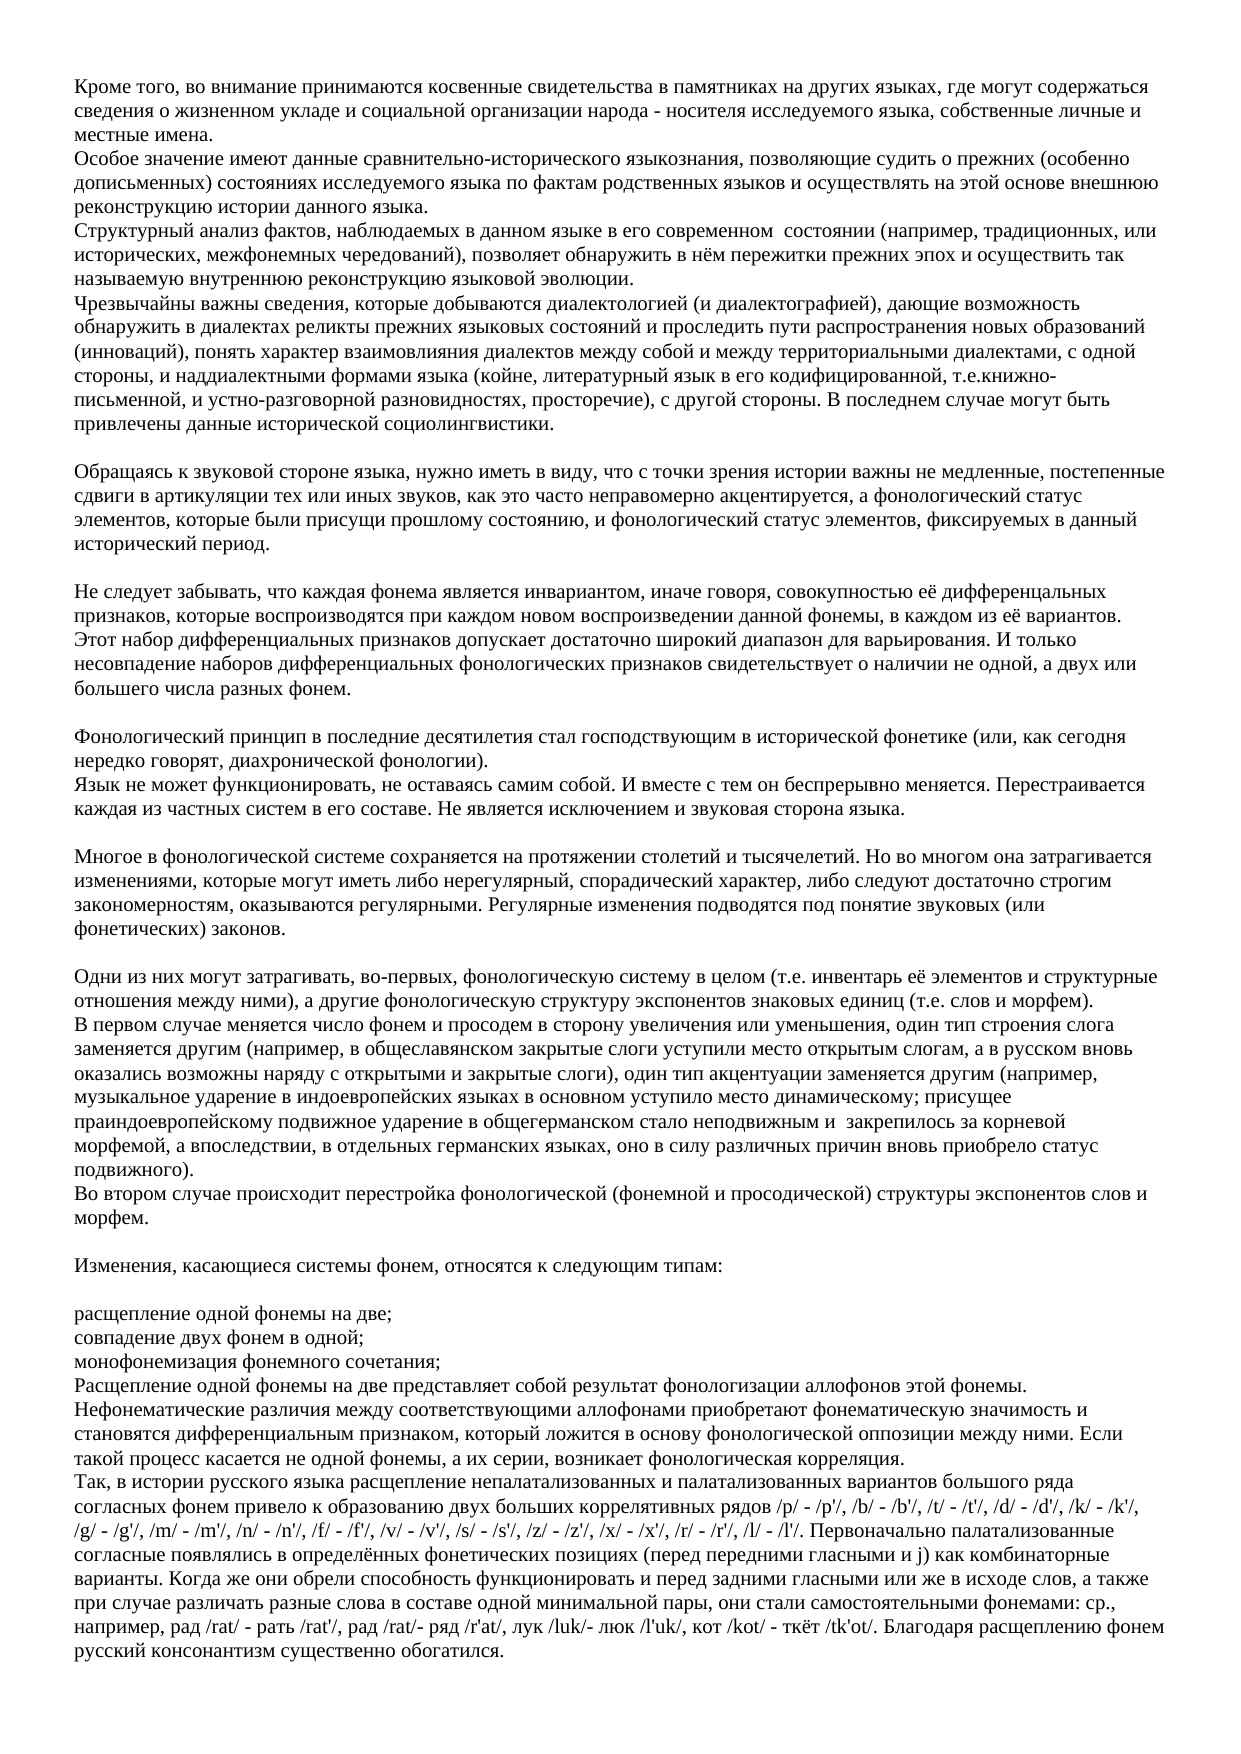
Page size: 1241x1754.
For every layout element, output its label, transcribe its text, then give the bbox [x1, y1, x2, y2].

text Одни из них могут затрагивать, во-первых, фонологическую систему в целом (т.е. инвентарь её элементов и структурные отношения между ними), а другие фонологическую структуру экспонентов знаковых единиц (т.е. слов и морфем). [74, 964, 1167, 1012]
text Особое значение имеют данные сравнительно-исторического языкознания, позволяющие судить о прежних (особенно дописьменных) состояниях исследуемого языка по фактам родственных языков и осуществлять на этой основе внешнюю реконструкцию истории данного языка. [74, 146, 1167, 218]
text расщепление одной фонемы на две; [74, 1301, 1167, 1325]
text Кроме того, во внимание принимаются косвенные свидетельства в памятниках на других языках, где могут содержаться сведения о жизненном укладе и социальной организации народа - носителя исследуемого языка, собственные личные и местные имена. [74, 74, 1167, 146]
text Изменения, касающиеся системы фонем, относятся к следующим типам: [74, 1253, 1167, 1277]
text Не следует забывать, что каждая фонема является инвариантом, иначе говоря, совокупностью её дифференцальных признаков, которые воспроизводятся при каждом новом воспроизведении данной фонемы, в каждом из её вариантов. Этот набор дифференциальных признаков допускает достаточно широкий диапазон для варьирования. И только несовпадение наборов дифференциальных фонологических признаков свидетельствует о наличии не одной, а двух или большего числа разных фонем. [74, 579, 1167, 699]
text Так, в истории русского языка расщепление непалатализованных и палатализованных вариантов большого ряда согласных фонем привело к образованию двух больших коррелятивных рядов /p/ - /p'/, /b/ - /b'/, /t/ - /t'/, /d/ - /d'/, /k/ - /k'/, /g/ - /g'/, /m/ - /m'/, /n/ - /n'/, /f/ - /f'/, /v/ - /v'/, /s/ - /s'/, /z/ - /z'/, /x/ - /x'/, /r/ - /r'/, /l/ - /l'/. Первоначально палатализованные согласные появлялись в определённых фонетических позициях (перед передними гласными и j) как комбинаторные варианты. Когда же они обрели способность функционировать и перед задними гласными или же в исходе слов, а также при случае различать разные слова в составе одной минимальной пары, они стали самостоятельными фонемами: ср., например, рад /rat/ - рать /rat'/, рад /rat/- ряд /r'at/, лук /luk/- люк /l'uk/, кот /kot/ - ткёт /tk'ot/. Благодаря расщеплению фонем русский консонантизм существенно обогатился. [74, 1469, 1167, 1662]
text В первом случае меняется число фонем и просодем в сторону увеличения или уменьшения, один тип строения слога заменяется другим (например, в общеславянском закрытые слоги уступили место открытым слогам, а в русском вновь оказались возможны наряду с открытыми и закрытые слоги), один тип акцентуации заменяется другим (например, музыкальное ударение в индоевропейских языках в основном уступило место динамическому; присущее праиндоевропейскому подвижное ударение в общегерманском стало неподвижным и закрепилось за корневой морфемой, а впоследствии, в отдельных германских языках, оно в силу различных причин вновь приобрело статус подвижного). [74, 1012, 1167, 1181]
text Обращаясь к звуковой стороне языка, нужно иметь в виду, что с точки зрения истории важны не медленные, постепенные сдвиги в артикуляции тех или иных звуков, как это часто неправомерно акцентируется, а фонологический статус элементов, которые были присущи прошлому состоянию, и фонологический статус элементов, фиксируемых в данный исторический период. [74, 459, 1167, 555]
text Многое в фонологической системе сохраняется на протяжении столетий и тысячелетий. Но во многом она затрагивается изменениями, которые могут иметь либо нерегулярный, спорадический характер, либо следуют достаточно строгим закономерностям, оказываются регулярными. Регулярные изменения подводятся под понятие звуковых (или фонетических) законов. [74, 844, 1167, 940]
text совпадение двух фонем в одной; [74, 1325, 1167, 1349]
text Фонологический принцип в последние десятилетия стал господствующим в исторической фонетике (или, как сегодня нередко говорят, диахронической фонологии). [74, 723, 1167, 772]
text Во втором случае происходит перестройка фонологической (фонемной и просодической) структуры экспонентов слов и морфем. [74, 1181, 1167, 1229]
text монофонемизация фонемного сочетания; [74, 1349, 1167, 1373]
text Язык не может функционировать, не оставаясь самим собой. И вместе с тем он беспрерывно меняется. Перестраивается каждая из частных систем в его составе. Не является исключением и звуковая сторона языка. [74, 772, 1167, 820]
text Чрезвычайны важны сведения, которые добываются диалектологией (и диалектографией), дающие возможность обнаружить в диалектах реликты прежних языковых состояний и проследить пути распространения новых образований (инноваций), понять характер взаимовлияния диалектов между собой и между территориальными диалектами, с одной стороны, и наддиалектными формами языка (койне, литературный язык в его кодифицированной, т.е.книжно-письменной, и устно-разговорной разновидностях, просторечие), с другой стороны. В последнем случае могут быть привлечены данные исторической социолингвистики. [74, 290, 1167, 435]
text Расщепление одной фонемы на две представляет собой результат фонологизации аллофонов этой фонемы. Нефонематические различия между соответствующими аллофонами приобретают фонематическую значимость и становятся дифференциальным признаком, который ложится в основу фонологической оппозиции между ними. Если такой процесс касается не одной фонемы, а их серии, возникает фонологическая корреляция. [74, 1373, 1167, 1469]
text Структурный анализ фактов, наблюдаемых в данном языке в его современном состоянии (например, традиционных, или исторических, межфонемных чередований), позволяет обнаружить в нём пережитки прежних эпох и осуществить так называемую внутреннюю реконструкцию языковой эволюции. [74, 218, 1167, 290]
